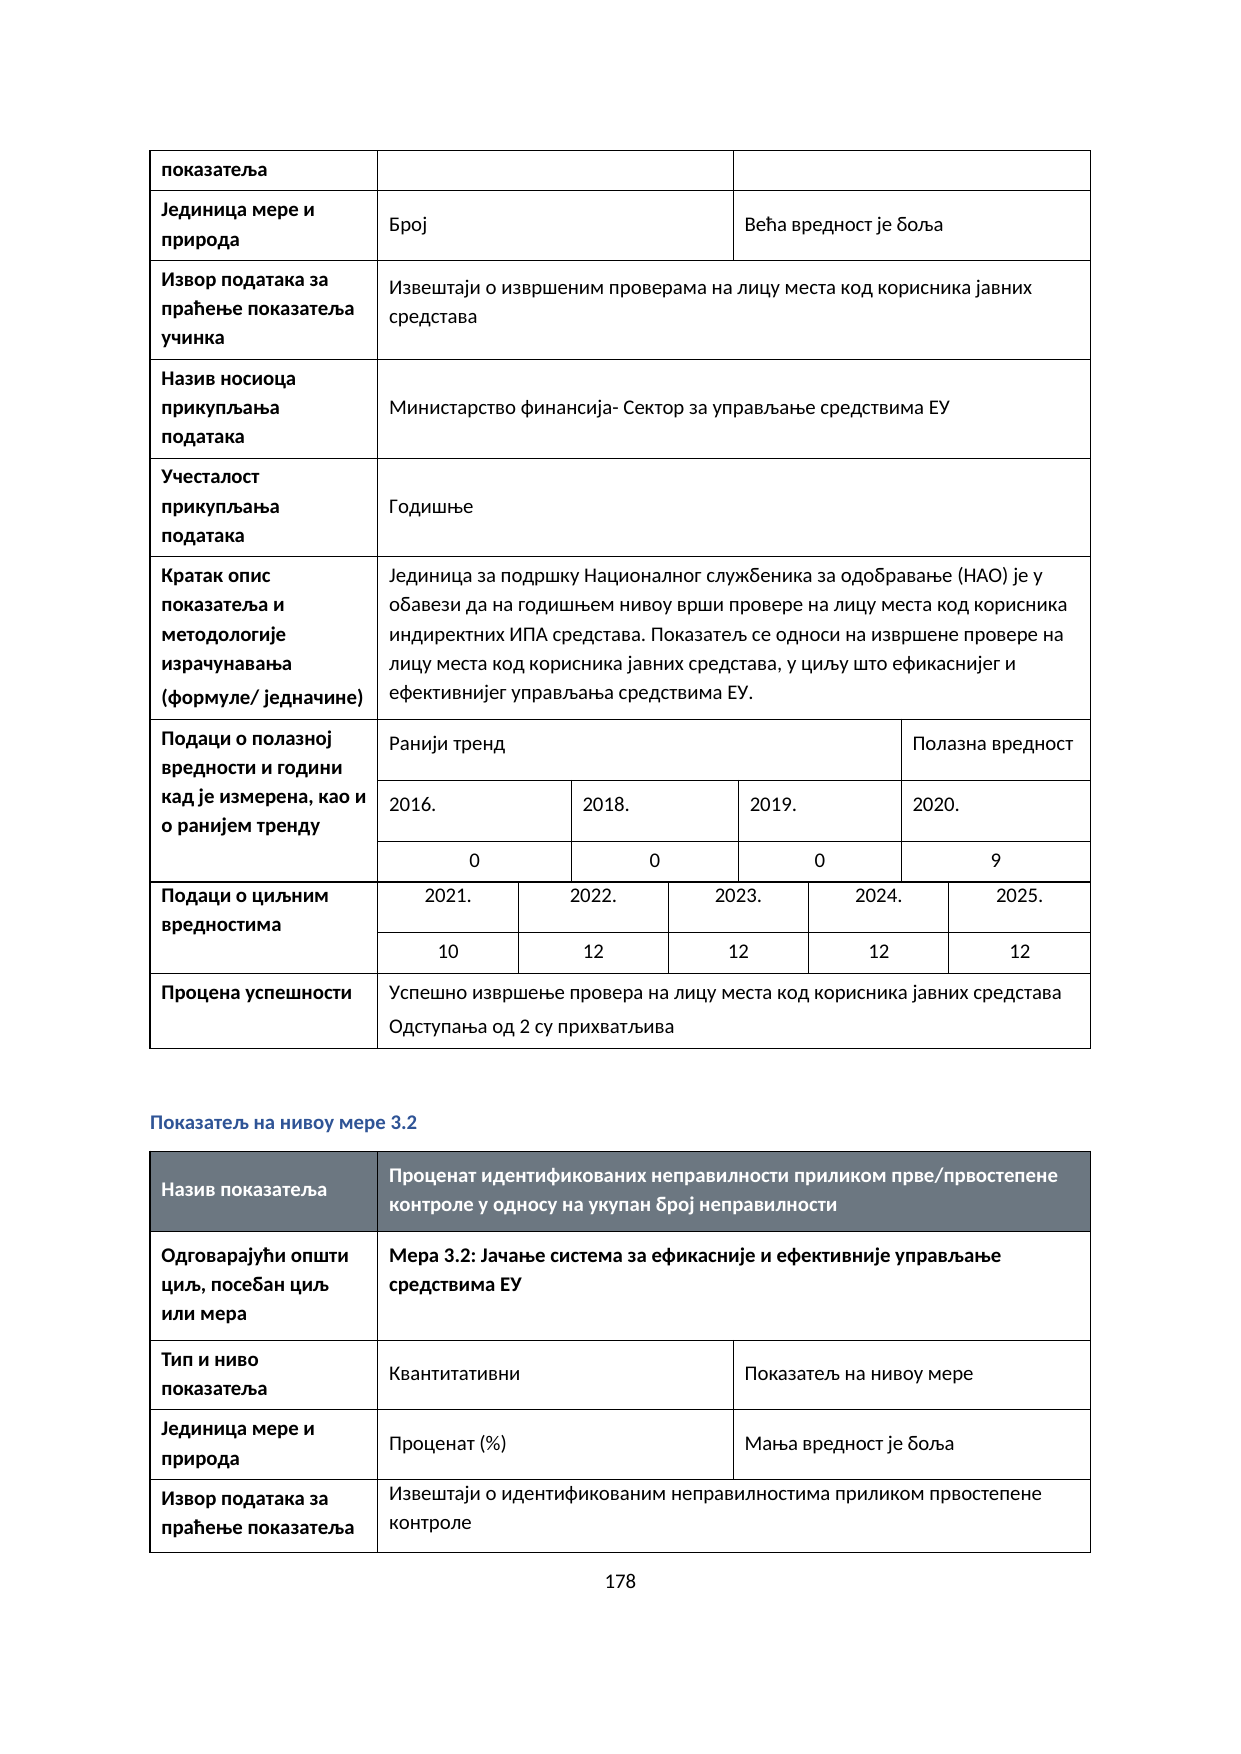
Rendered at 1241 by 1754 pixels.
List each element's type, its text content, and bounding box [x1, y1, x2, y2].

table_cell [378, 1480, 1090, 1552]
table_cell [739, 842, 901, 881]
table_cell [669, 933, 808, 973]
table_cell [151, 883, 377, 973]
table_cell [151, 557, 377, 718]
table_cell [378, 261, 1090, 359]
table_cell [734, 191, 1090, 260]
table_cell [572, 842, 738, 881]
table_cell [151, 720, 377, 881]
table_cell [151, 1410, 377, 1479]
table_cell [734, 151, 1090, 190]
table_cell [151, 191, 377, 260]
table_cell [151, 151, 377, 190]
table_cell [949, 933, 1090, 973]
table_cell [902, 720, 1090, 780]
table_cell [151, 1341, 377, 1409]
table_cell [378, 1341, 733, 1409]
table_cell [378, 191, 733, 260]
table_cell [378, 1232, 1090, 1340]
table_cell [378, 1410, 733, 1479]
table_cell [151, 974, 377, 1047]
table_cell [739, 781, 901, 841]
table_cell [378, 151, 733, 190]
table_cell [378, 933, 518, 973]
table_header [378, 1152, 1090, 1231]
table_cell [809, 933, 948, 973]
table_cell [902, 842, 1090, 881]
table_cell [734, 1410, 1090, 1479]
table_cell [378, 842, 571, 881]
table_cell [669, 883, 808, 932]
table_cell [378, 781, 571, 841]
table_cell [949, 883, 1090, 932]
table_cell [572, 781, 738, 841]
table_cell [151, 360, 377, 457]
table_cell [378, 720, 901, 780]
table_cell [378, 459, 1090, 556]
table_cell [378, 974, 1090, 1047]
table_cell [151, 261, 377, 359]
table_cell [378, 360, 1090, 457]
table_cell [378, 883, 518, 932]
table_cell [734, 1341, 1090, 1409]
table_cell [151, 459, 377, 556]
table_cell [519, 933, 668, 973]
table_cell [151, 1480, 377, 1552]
text Показатељ на нивоу мере 3.2 [150, 1109, 1090, 1134]
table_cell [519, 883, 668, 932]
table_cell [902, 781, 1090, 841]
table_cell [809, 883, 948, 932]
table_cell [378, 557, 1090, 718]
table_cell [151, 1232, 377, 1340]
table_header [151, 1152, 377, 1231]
